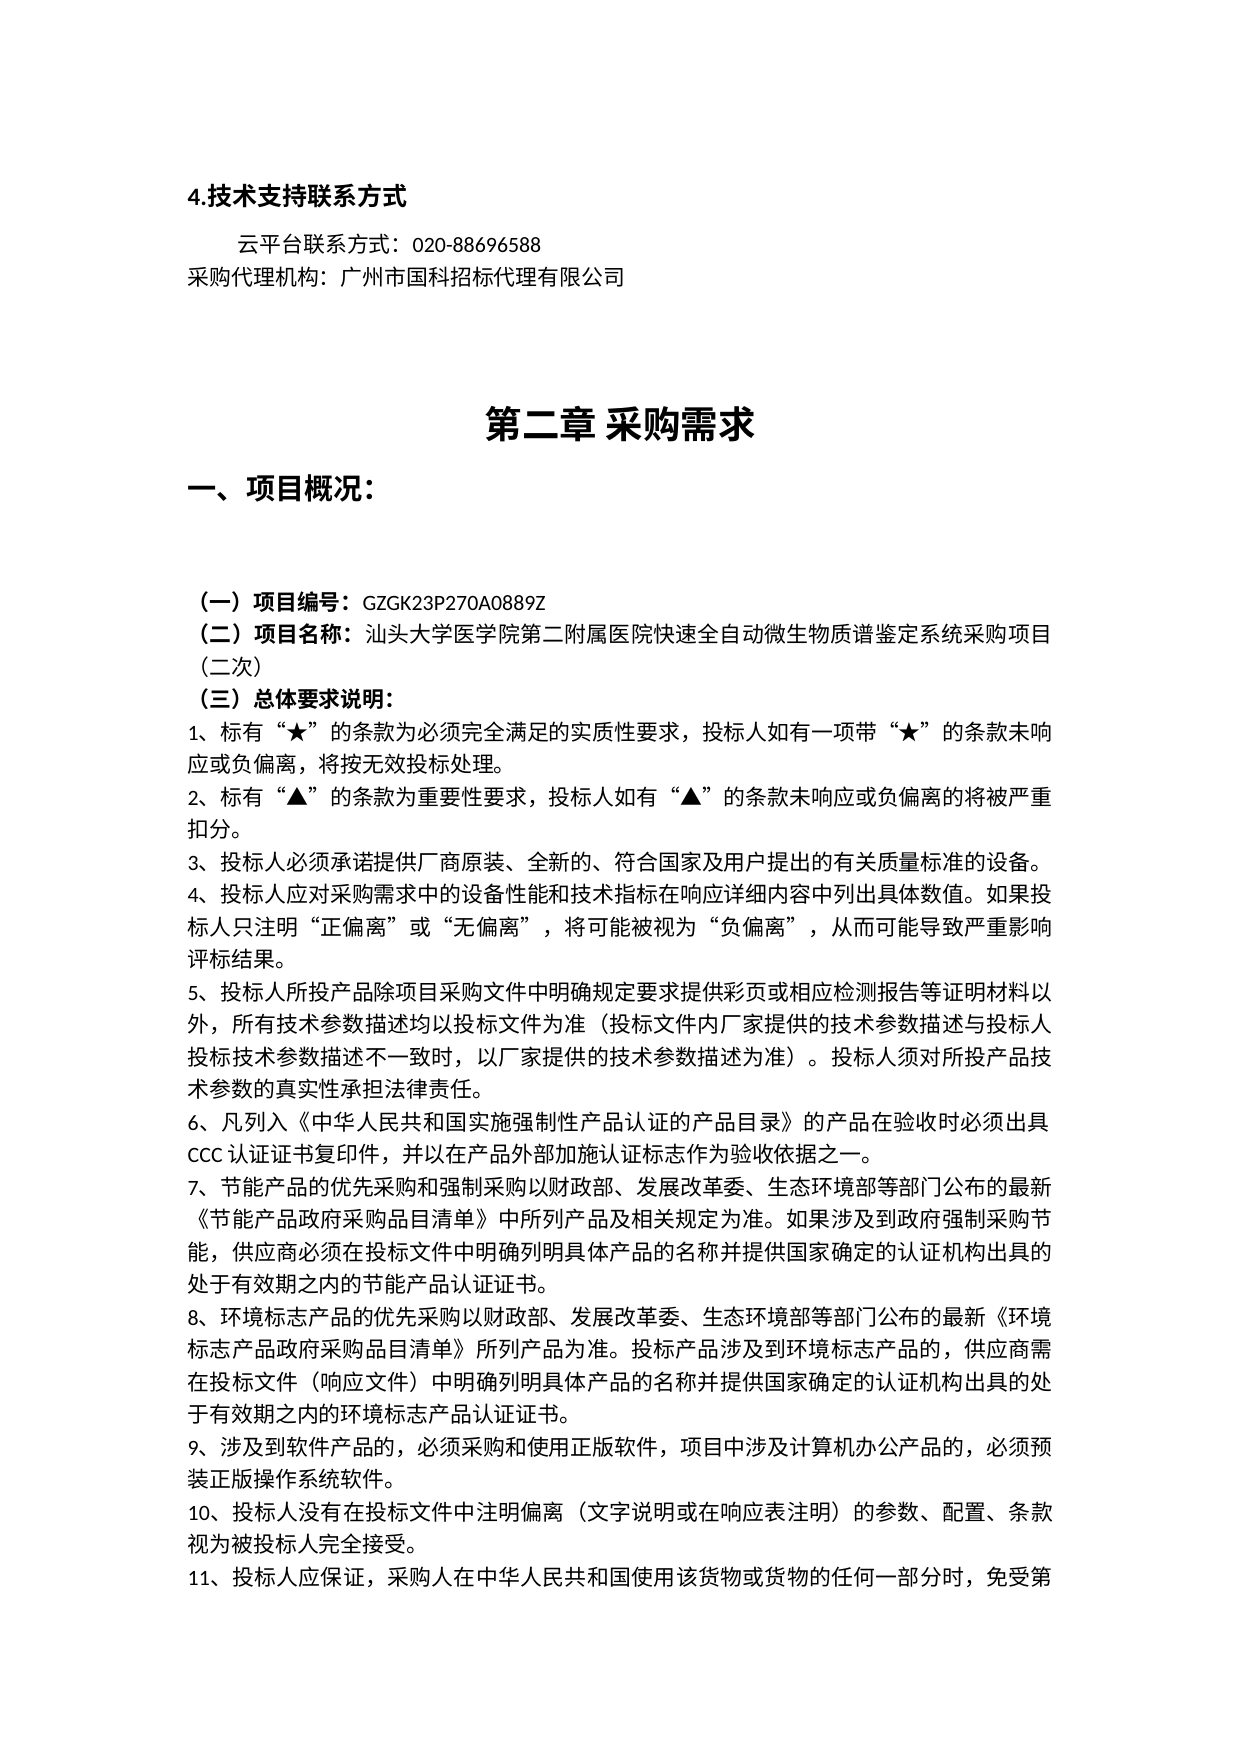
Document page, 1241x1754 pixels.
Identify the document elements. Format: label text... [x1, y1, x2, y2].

text 4.技术支持联系方式 [187, 162, 1053, 227]
text 5、投标人所投产品除项目采购文件中明确规定要求提供彩页或相应检测报告等证明材料以外，所有技术参数描述均以投标文件为准（投标文件内厂家提供的技术参数描述与投标人投标技术参数描述不一致时，以厂家提供的技术参数描述为准）。投标人须对所投产品技术参数的真实性承担法律责任。 [187, 974, 1053, 1104]
text 2、标有“▲”的条款为重要性要求，投标人如有“▲”的条款未响应或负偏离的将被严重扣分。 [187, 779, 1053, 844]
text 9、涉及到软件产品的，必须采购和使用正版软件，项目中涉及计算机办公产品的，必须预装正版操作系统软件。 [187, 1429, 1053, 1494]
text 1、标有“★”的条款为必须完全满足的实质性要求，投标人如有一项带“★”的条款未响应或负偏离，将按无效投标处理。 [187, 714, 1053, 779]
text （三）总体要求说明： [187, 682, 1053, 714]
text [187, 1559, 1053, 1592]
text （一）项目编号：GZGK23P270A0889Z [187, 584, 1053, 617]
text 7、节能产品的优先采购和强制采购以财政部、发展改革委、生态环境部等部门公布的最新《节能产品政府采购品目清单》中所列产品及相关规定为准。如果涉及到政府强制采购节能，供应商必须在投标文件中明确列明具体产品的名称并提供国家确定的认证机构出具的处于有效期之内的节能产品认证证书。 [187, 1169, 1053, 1299]
text 采购代理机构：广州市国科招标代理有限公司 [187, 259, 1053, 292]
text 10、投标人没有在投标文件中注明偏离（文字说明或在响应表注明）的参数、配置、条款视为被投标人完全接受。 [187, 1494, 1053, 1559]
text 6、凡列入《中华人民共和国实施强制性产品认证的产品目录》的产品在验收时必须出具CCC认证证书复印件，并以在产品外部加施认证标志作为验收依据之一。 [187, 1104, 1053, 1169]
text 3、投标人必须承诺提供厂商原装、全新的、符合国家及用户提出的有关质量标准的设备。 [187, 844, 1053, 877]
text 第二章 采购需求 [187, 389, 1053, 454]
text 云平台联系方式：020-88696588 [187, 227, 1053, 259]
text 一、项目概况： [187, 454, 1053, 519]
text 4、投标人应对采购需求中的设备性能和技术指标在响应详细内容中列出具体数值。如果投标人只注明“正偏离”或“无偏离”，将可能被视为“负偏离”，从而可能导致严重影响评标结果。 [187, 877, 1053, 974]
text （二）项目名称：汕头大学医学院第二附属医院快速全自动微生物质谱鉴定系统采购项目（二次） [187, 617, 1053, 682]
text 8、环境标志产品的优先采购以财政部、发展改革委、生态环境部等部门公布的最新《环境标志产品政府采购品目清单》所列产品为准。投标产品涉及到环境标志产品的，供应商需在投标文件（响应文件）中明确列明具体产品的名称并提供国家确定的认证机构出具的处于有效期之内的环境标志产品认证证书。 [187, 1299, 1053, 1429]
